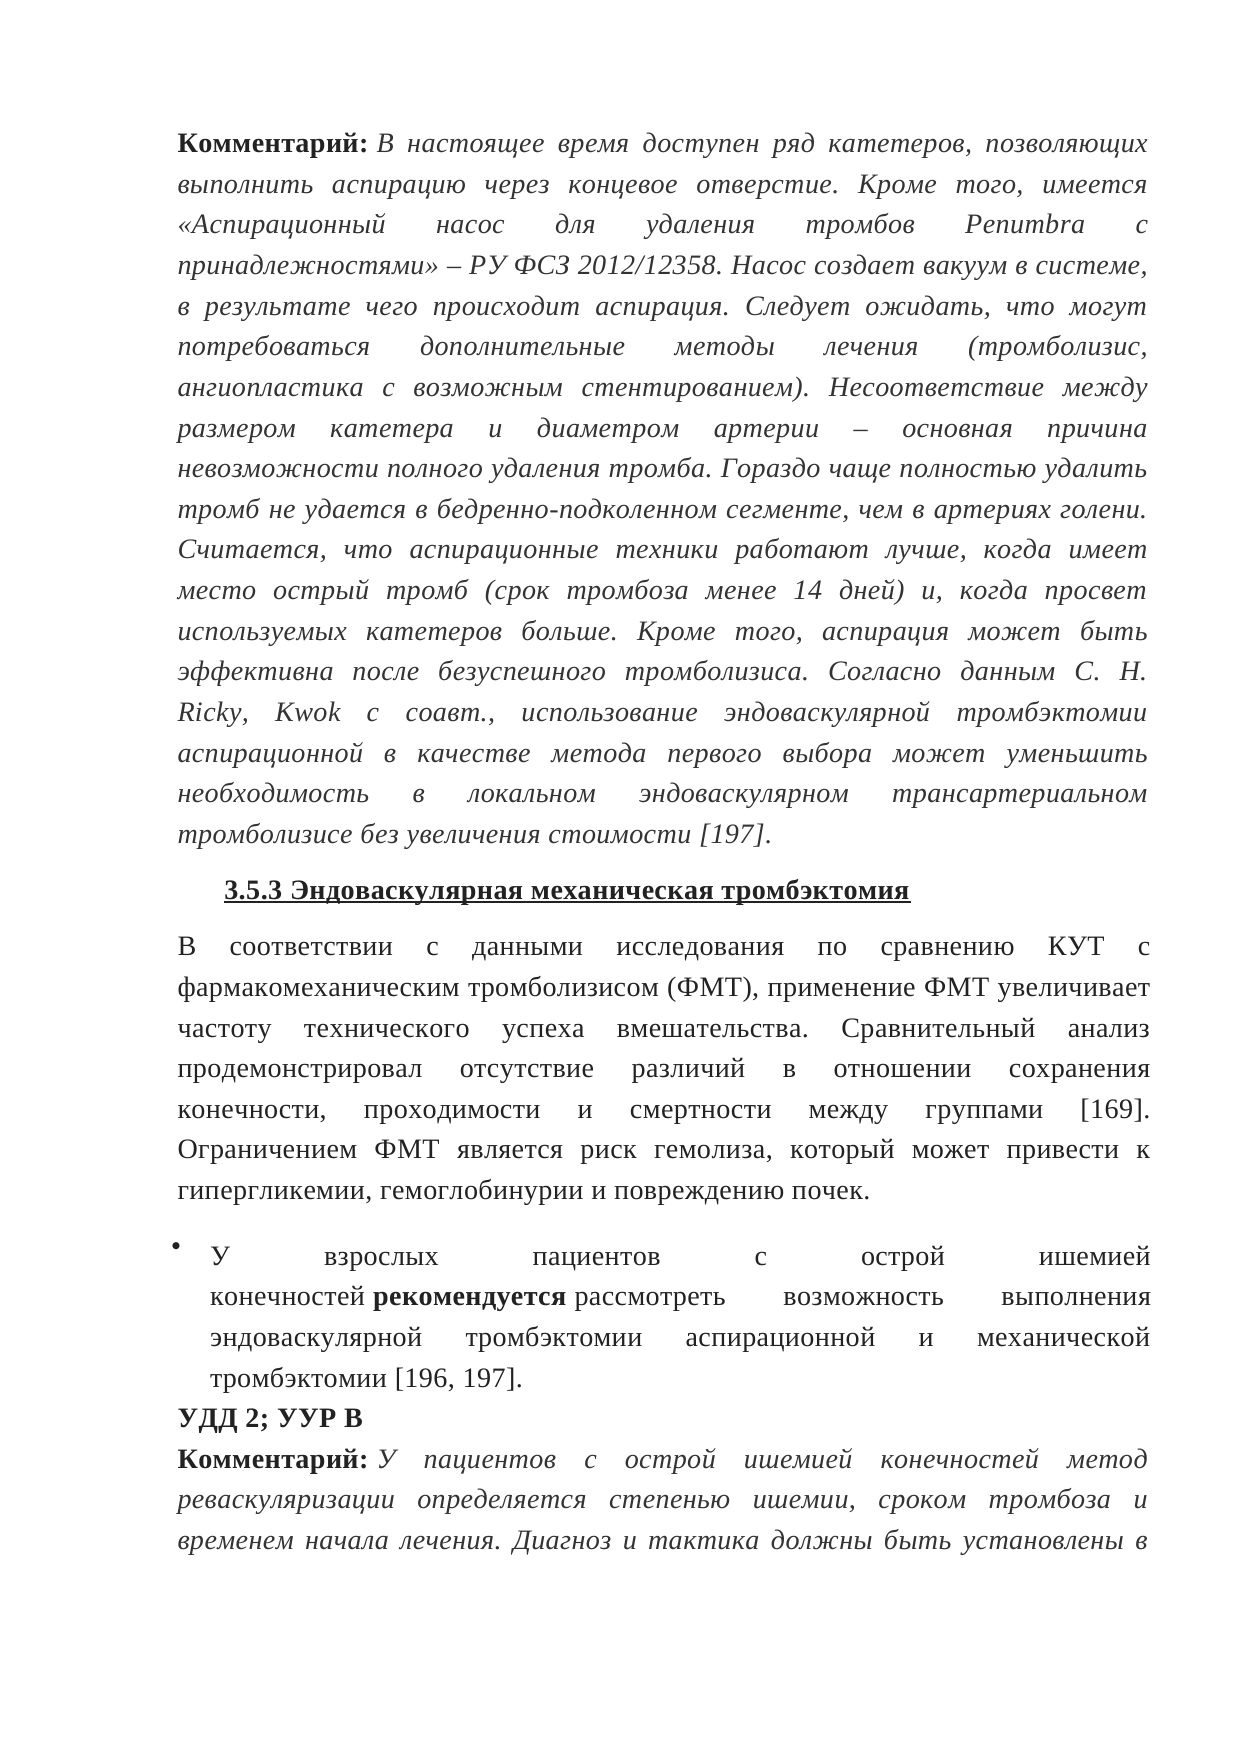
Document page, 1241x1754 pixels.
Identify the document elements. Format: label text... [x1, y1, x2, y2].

text 3.5.3 Эндоваскулярная механическая тромбэктомия [224, 865, 1105, 906]
list У взрослых пациентов с острой ишемией конечностей рекомендуется рассмотреть возможность выполнения эндоваскулярной тромбэктомии аспирационной и механической тромбэктомии [196, 197]. [172, 1231, 1152, 1393]
text УДД 2; УУР B [177, 1393, 1152, 1434]
text В соответствии с данными исследования по сравнению КУТ с фармакомеханическим тромболизисом (ФМТ), применение ФМТ увеличивает частоту технического успеха вмешательства. Сравнительный анализ продемонстрировал отсутствие различий в отношении сохранения конечности, проходимости и смертности между группами [169]. Ограничением ФМТ является риск гемолиза, который может привести к гипергликемии, гемоглобинурии и повреждению почек. [177, 921, 1152, 1206]
text Комментарий: В настоящее время доступен ряд катетеров, позволяющих выполнить аспирацию через концевое отверстие. Кроме того, имеется «Аспирационный насос для удаления тромбов Penumbra с принадлежностями» – РУ ФСЗ 2012/12358. Насос создает вакуум в системе, в результате чего происходит аспирация. Следует ожидать, что могут потребоваться дополнительные методы лечения (тромболизис, ангиопластика с возможным стентированием). Несоответствие между размером катетера и диаметром артерии – основная причина невозможности полного удаления тромба. Гораздо чаще полностью удалить тромб не удается в бедренно-подколенном сегменте, чем в артериях голени. Считается, что аспирационные техники работают лучше, когда имеет место острый тромб (срок тромбоза менее 14 дней) и, когда просвет используемых катетеров больше. Кроме того, аспирация может быть эффективна после безуспешного тромболизиса. Согласно данным C. H. Ricky, Kwok с соавт., использование эндоваскулярной тромбэктомии аспирационной в качестве метода первого выбора может уменьшить необходимость в локальном эндоваскулярном трансартериальном тромболизисе без увеличения стоимости [197]. [177, 118, 1152, 849]
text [177, 1434, 1152, 1556]
